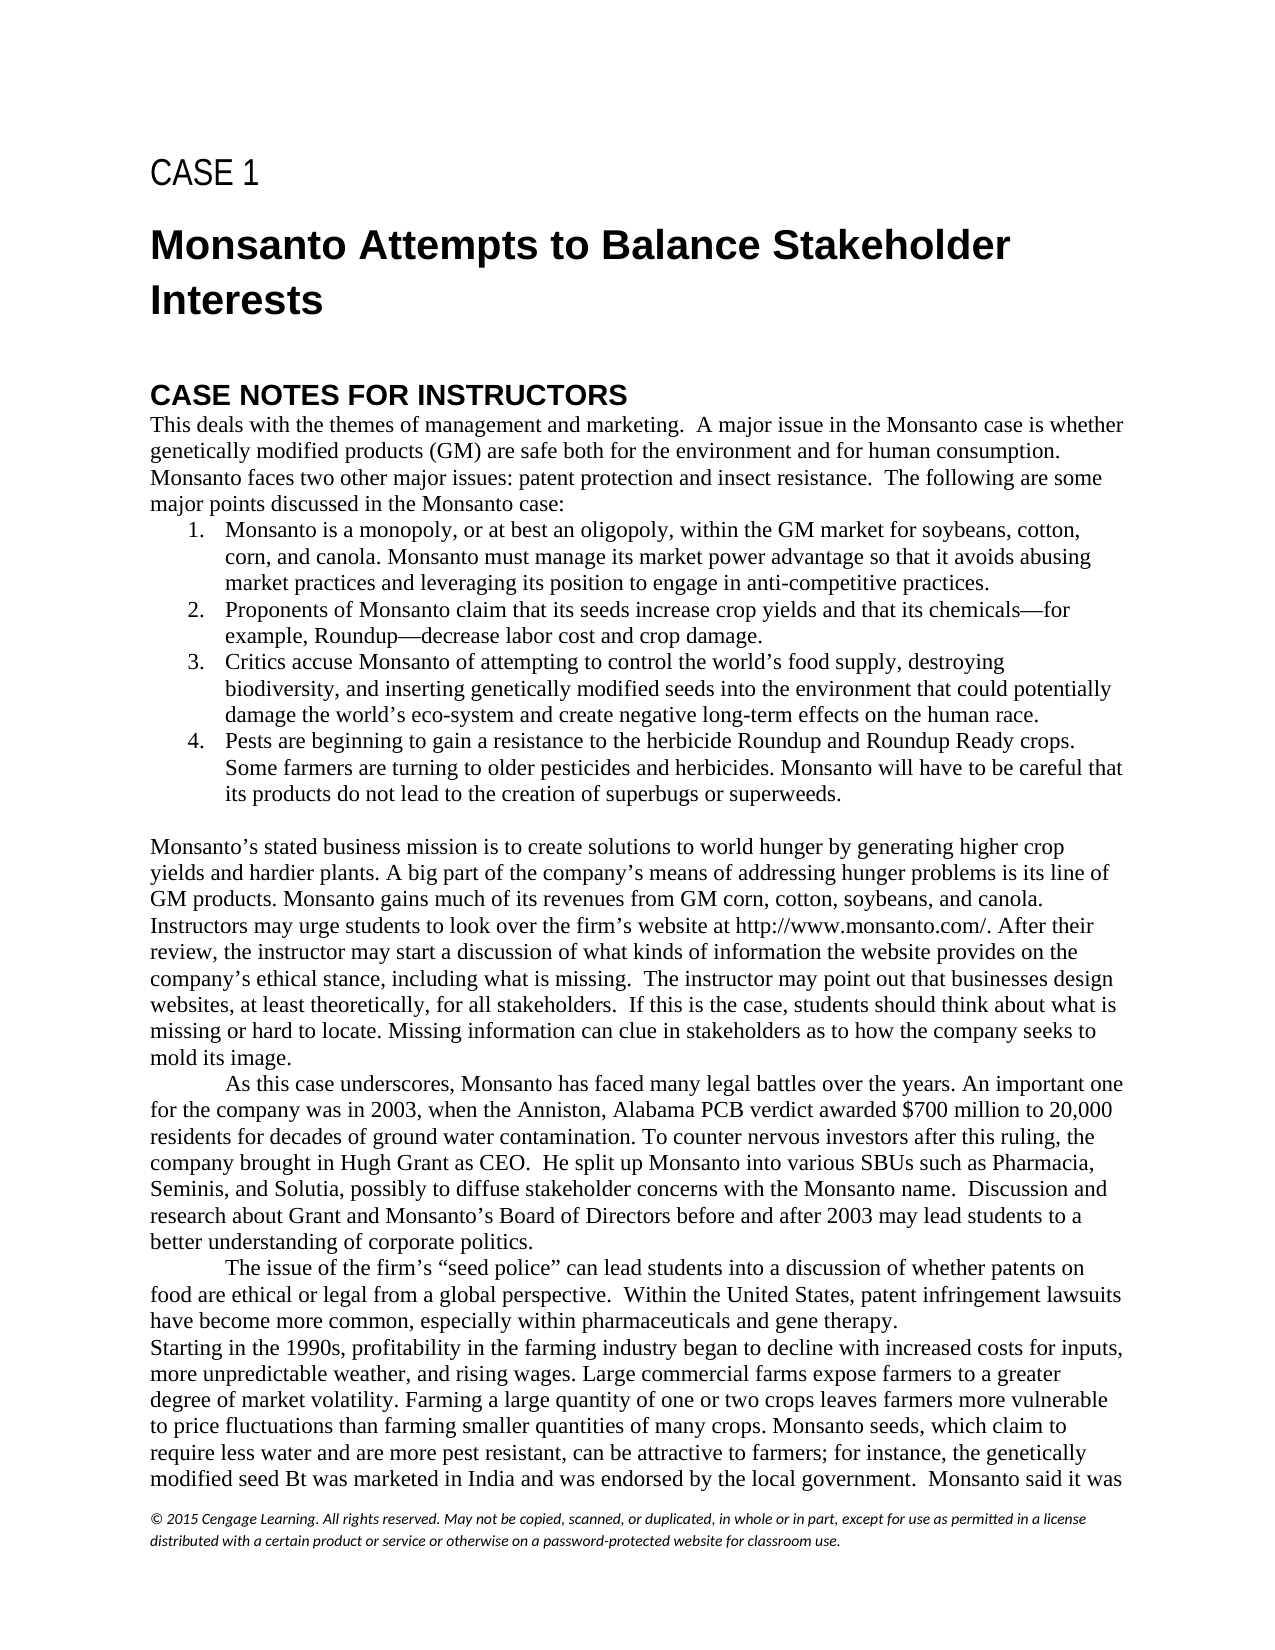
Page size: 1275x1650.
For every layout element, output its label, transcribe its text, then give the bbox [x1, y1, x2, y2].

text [150, 1333, 1125, 1492]
text The issue of the firm’s “seed police” can lead students into a discussion of whether patents on food are ethical or legal from a global perspective. Within the United States, patent infringement lawsuits have become more common, especially within pharmaceuticals and gene therapy. [150, 1254, 1125, 1333]
text As this case underscores, Monsanto has faced many legal battles over the years. An important one for the company was in 2003, when the Anniston, Alabama PCB verdict awarded $700 million to 20,000 residents for decades of ground water contamination. To counter nervous investors after this ruling, the company brought in Hugh Grant as CEO. He split up Monsanto into various SBUs such as Pharmacia, Seminis, and Solutia, possibly to diffuse stakeholder concerns with the Monsanto name. Discussion and research about Grant and Monsanto’s Board of Directors before and after 2003 may lead students to a better understanding of corporate politics. [150, 1070, 1125, 1254]
list Pests are beginning to gain a resistance to the herbicide Roundup and Roundup Ready crops. Some farmers are turning to older pesticides and herbicides. Monsanto will have to be careful that its products do not lead to the creation of superbugs or superweeds. [187, 727, 1125, 806]
list Proponents of Monsanto claim that its seeds increase crop yields and that its chemicals—for example, Roundup—decrease labor cost and crop damage. [187, 596, 1125, 648]
text Monsanto’s stated business mission is to create solutions to world hunger by generating higher crop yields and hardier plants. A big part of the company’s means of addressing hunger problems is its line of GM products. Monsanto gains much of its revenues from GM corn, cotton, soybeans, and canola. Instructors may urge students to look over the firm’s website at http://www.monsanto.com/. After their review, the instructor may start a discussion of what kinds of information the website provides on the company’s ethical stance, including what is missing. The instructor may point out that businesses design websites, at least theoretically, for all stakeholders. If this is the case, students should think about what is missing or hard to locate. Missing information can clue in stakeholders as to how the company seeks to mold its image. [150, 833, 1125, 1070]
text Monsanto Attempts to Balance Stakeholder Interests [150, 220, 1125, 323]
text This deals with the themes of management and marketing. A major issue in the Monsanto case is whether genetically modified products (GM) are safe both for the environment and for human consumption. Monsanto faces two other major issues: patent protection and insect resistance. The following are some major points discussed in the Monsanto case: [150, 411, 1125, 517]
list Monsanto is a monopoly, or at best an oligopoly, within the GM market for soybeans, cotton, corn, and canola. Monsanto must manage its market power advantage so that it avoids abusing market practices and leveraging its position to engage in anti-competitive practices. [187, 517, 1125, 596]
list Critics accuse Monsanto of attempting to control the world’s food supply, destroying biodiversity, and inserting genetically modified seeds into the environment that could potentially damage the world’s eco-system and create negative long-term effects on the human race. [187, 648, 1125, 727]
text Case Notes for Instructors [150, 378, 1125, 411]
text Case 1 [150, 150, 1125, 193]
